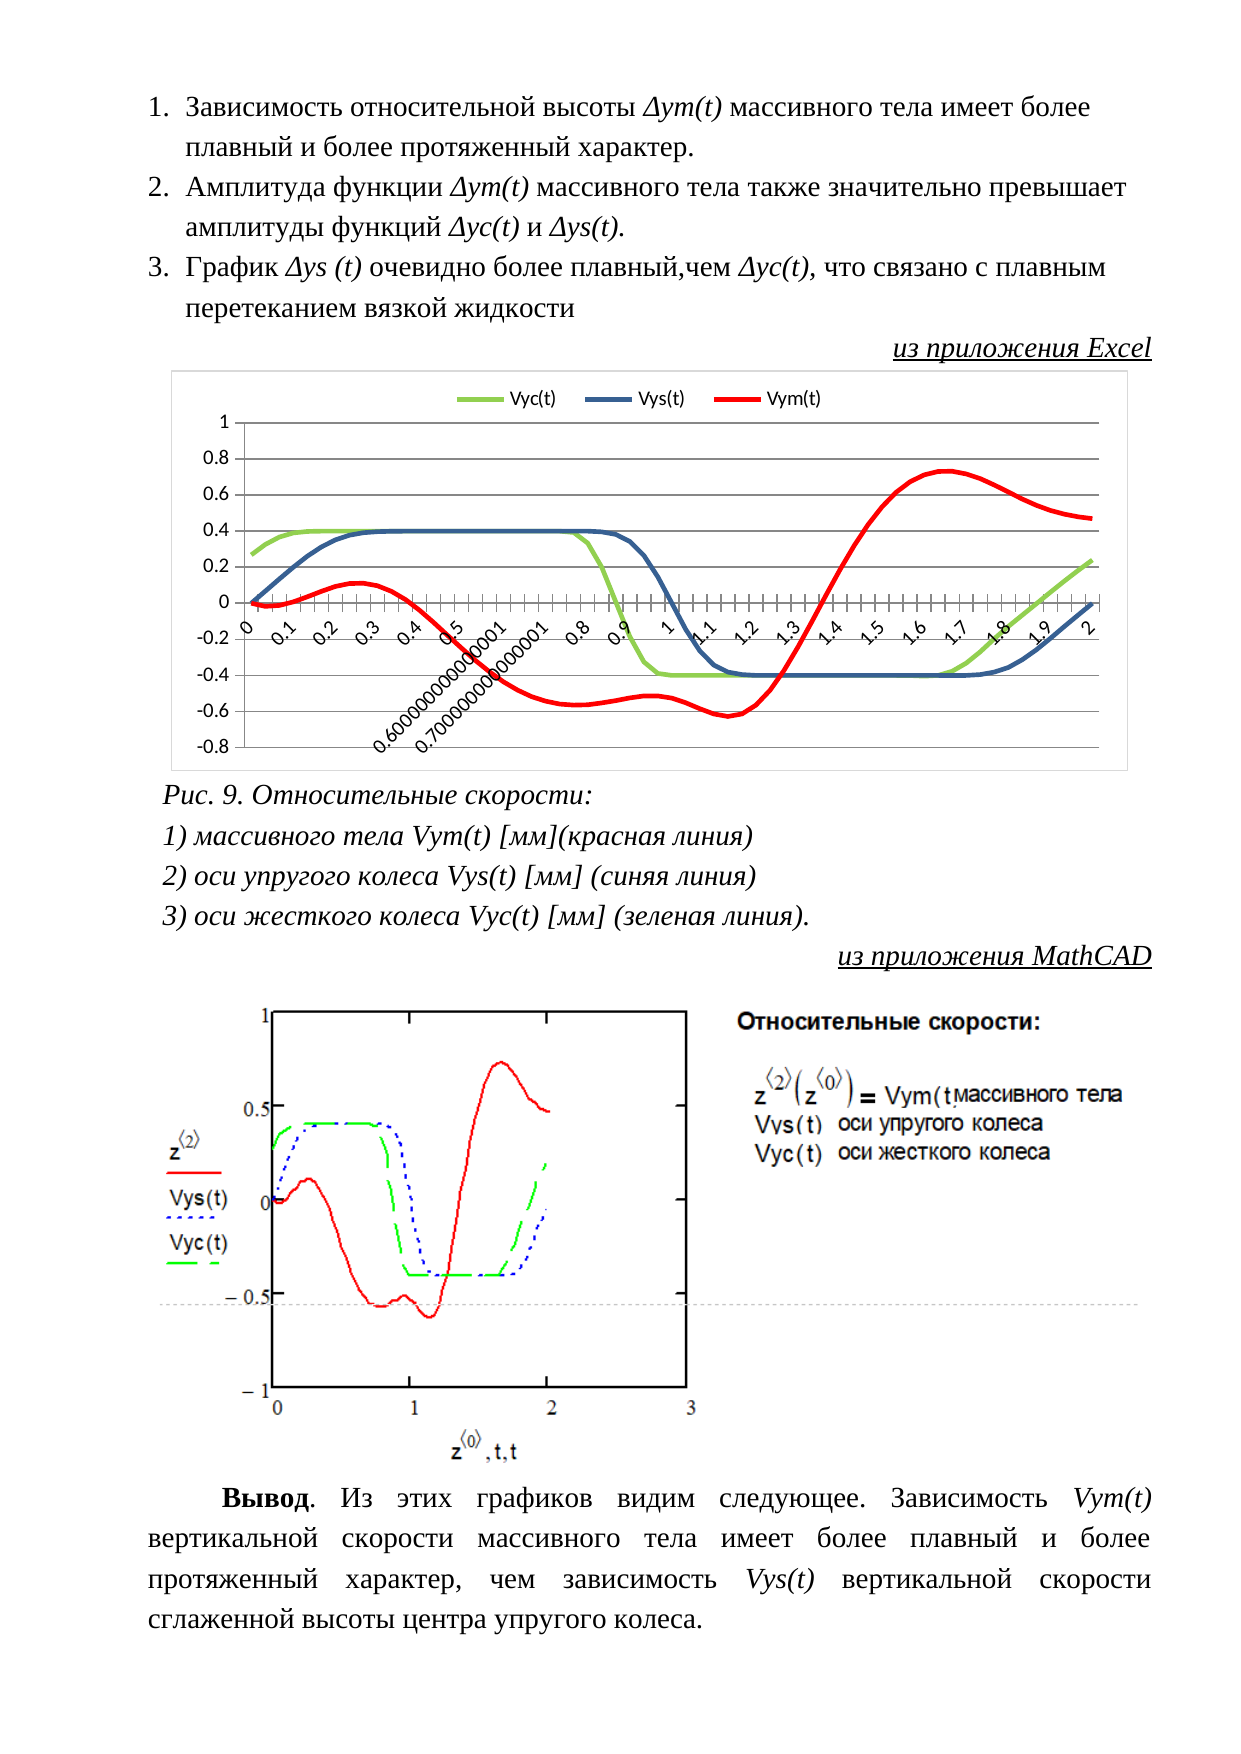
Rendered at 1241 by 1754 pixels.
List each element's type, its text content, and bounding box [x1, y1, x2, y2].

text Вывод. Из этих графиков видим следующее. Зависимость Vym(t) вертикальной скорости массивного тела имеет более плавный и более протяженный характер, чем зависимость Vys(t) вертикальной скорости сглаженной высоты центра упругого колеса. [148, 1480, 1152, 1634]
list Амплитуда функции Δym(t) массивного тела также значительно превышает амплитуды функций Δyc(t) и Δys(t). [148, 169, 1152, 243]
picture [159, 978, 1140, 1475]
text 2) оси упругого колеса Vys(t) [мм] (синяя линия) [162, 858, 1152, 891]
text 1) массивного тела Vym(t) [мм](красная линия) [162, 818, 1152, 851]
list Зависимость относительной высоты Δym(t) массивного тела имеет более плавный и более протяженный характер. [148, 89, 1152, 162]
text Рис. 9. Относительные скорости: [162, 777, 1152, 811]
list График Δys (t) очевидно более плавный,чем Δyc(t), что связано с плавным перетеканием вязкой жидкости [148, 249, 1152, 323]
text из приложения MathCAD [384, 938, 1152, 972]
list из приложения Excel [185, 330, 1152, 363]
text 3) оси жесткого колеса Vyc(t) [мм] (зеленая линия). [162, 898, 1152, 932]
